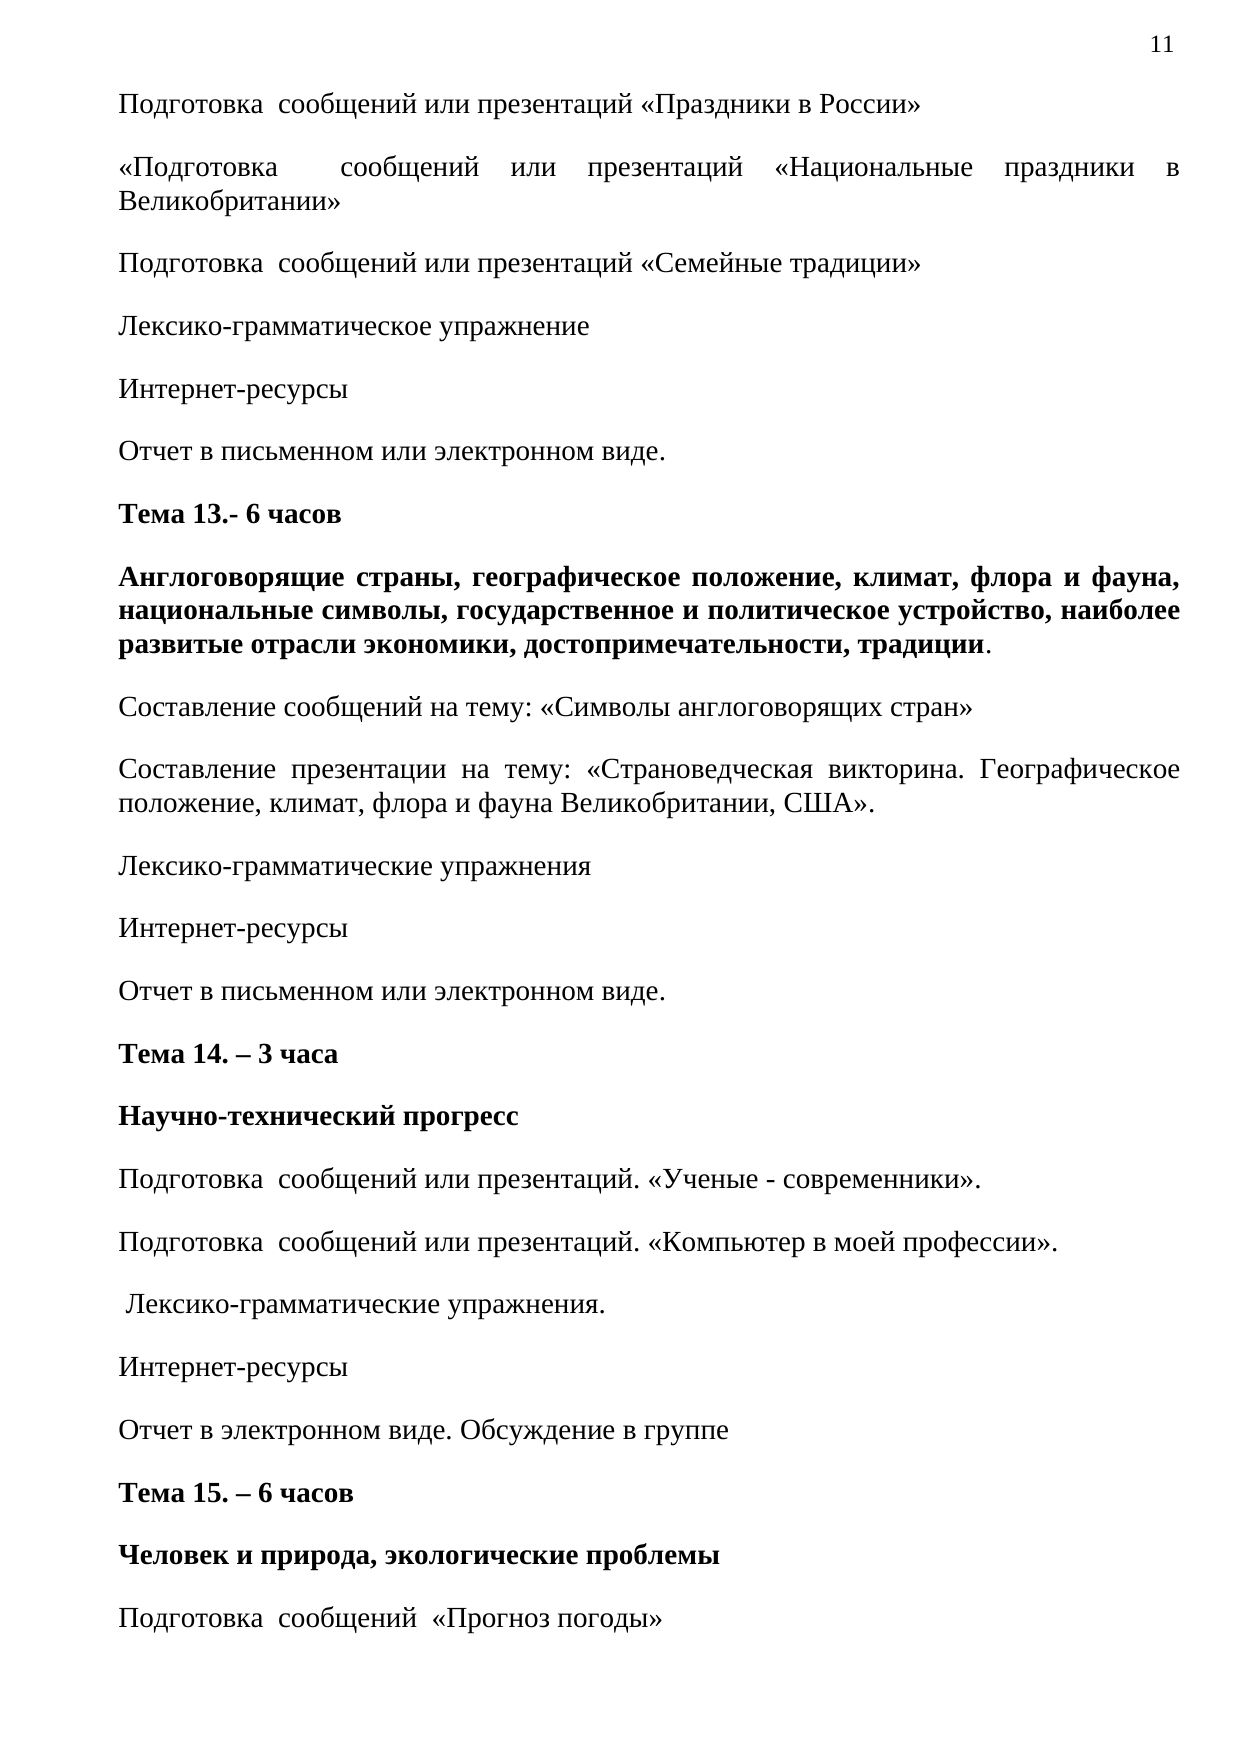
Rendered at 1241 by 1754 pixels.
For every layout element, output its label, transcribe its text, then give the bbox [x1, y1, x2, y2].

text Подготовка сообщений или презентаций. «Ученые - современники». [118, 1161, 1181, 1195]
text Интернет-ресурсы [118, 910, 1181, 944]
text Подготовка сообщений или презентаций «Праздники в России» [118, 86, 1181, 120]
text Лексико-грамматическое упражнение [118, 308, 1181, 342]
text Тема 13.- 6 часов [118, 496, 1181, 530]
text Подготовка сообщений «Прогноз погоды» [118, 1600, 1181, 1634]
text «Подготовка сообщений или презентаций «Национальные праздники в Великобритании» [118, 149, 1181, 216]
text Научно-технический прогресс [118, 1098, 1181, 1132]
text Человек и природа, экологические проблемы [118, 1537, 1181, 1571]
text Отчет в электронном виде. Обсуждение в группе [118, 1412, 1181, 1446]
text Тема 14. – 3 часа [118, 1036, 1181, 1069]
text Лексико-грамматические упражнения. [118, 1287, 1181, 1320]
text Отчет в письменном или электронном виде. [118, 973, 1181, 1007]
text Тема 15. – 6 часов [118, 1475, 1181, 1508]
text Составление презентации на тему: «Страноведческая викторина. Географическое положение, климат, флора и фауна Великобритании, США». [118, 751, 1181, 818]
text Подготовка сообщений или презентаций «Семейные традиции» [118, 245, 1181, 279]
text Интернет-ресурсы [118, 1349, 1181, 1383]
text Составление сообщений на тему: «Символы англоговорящих стран» [118, 689, 1181, 722]
text Отчет в письменном или электронном виде. [118, 433, 1181, 467]
text Англоговорящие страны, географическое положение, климат, флора и фауна, национальные символы, государственное и политическое устройство, наиболее развитые отрасли экономики, достопримечательности, традиции. [118, 559, 1181, 659]
text Лексико-грамматические упражнения [118, 848, 1181, 881]
text Интернет-ресурсы [118, 371, 1181, 404]
text Подготовка сообщений или презентаций. «Компьютер в моей профессии». [118, 1224, 1181, 1257]
